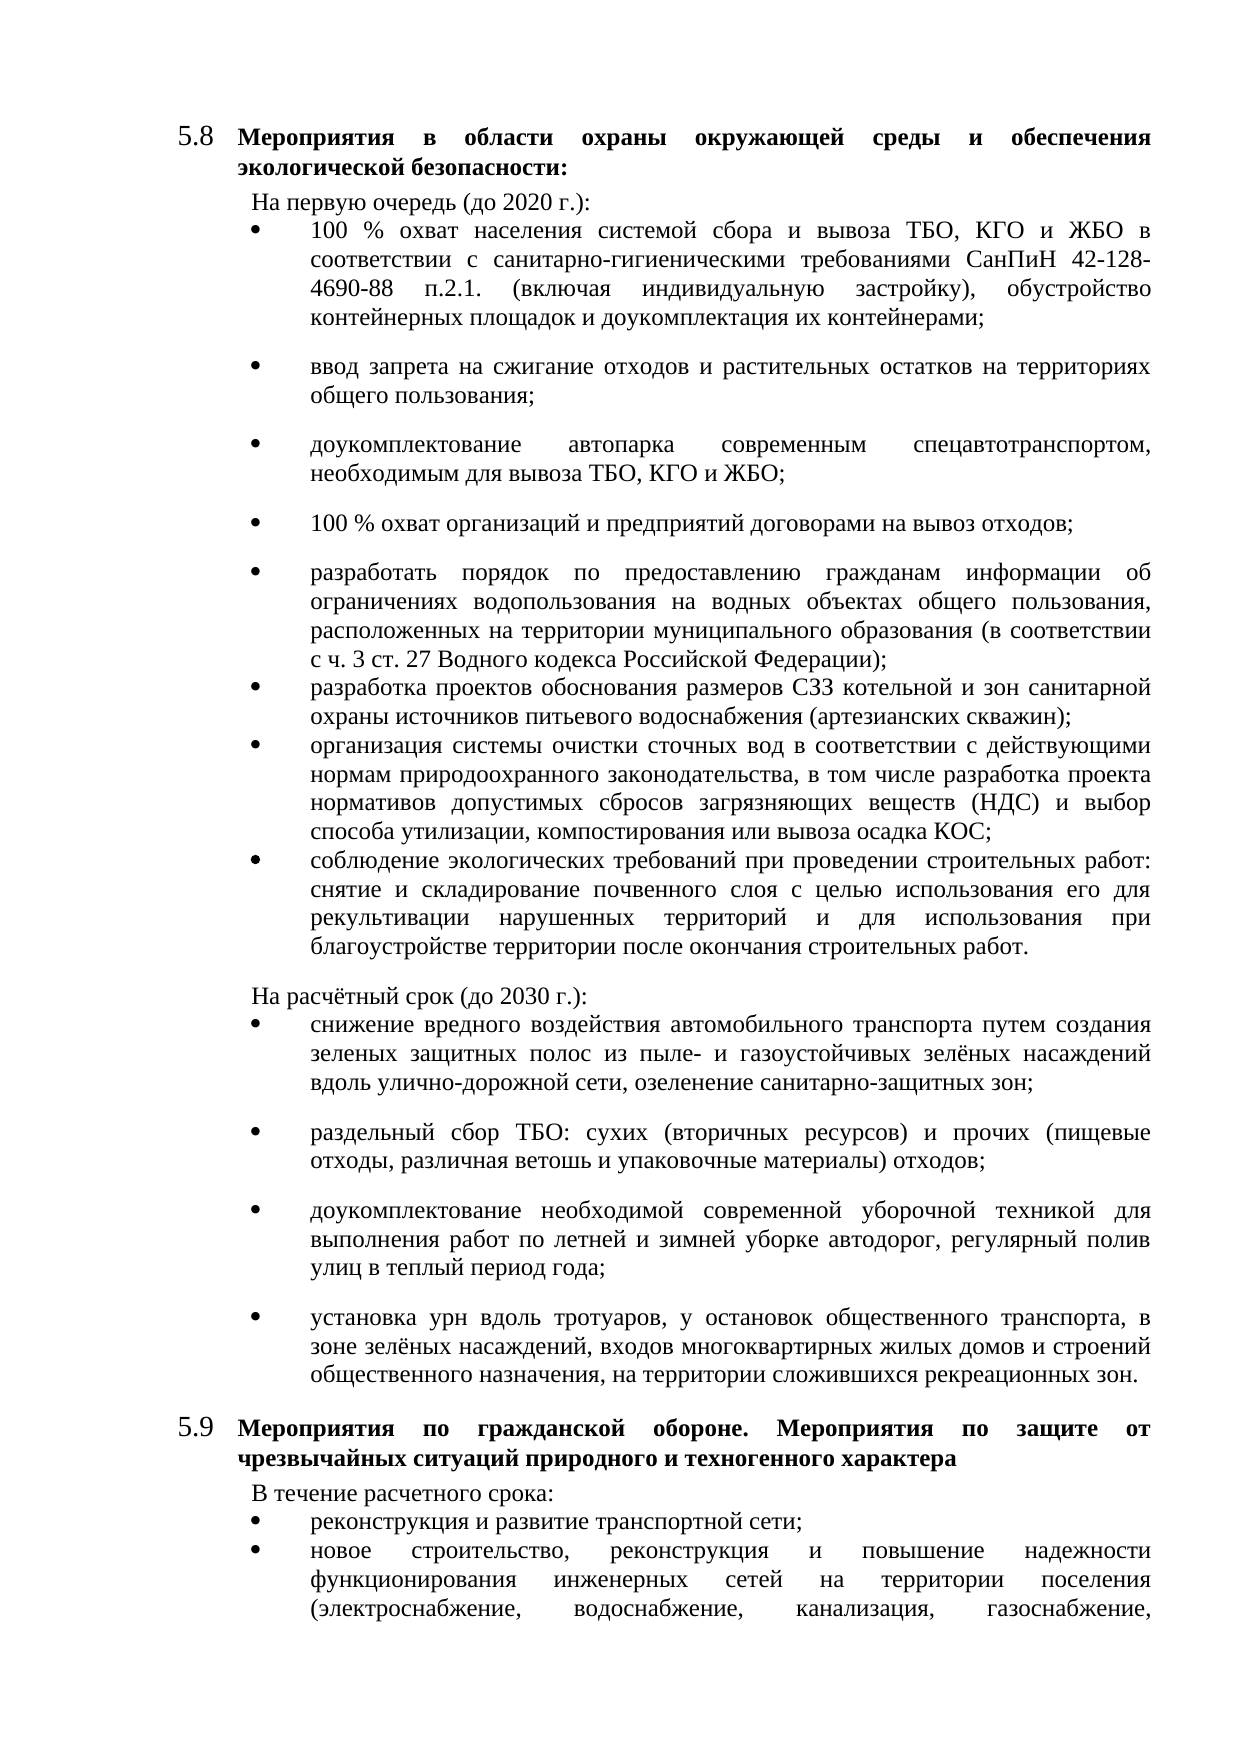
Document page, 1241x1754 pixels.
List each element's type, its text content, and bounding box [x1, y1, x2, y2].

subtitle Мероприятия по гражданской обороне. Мероприятия по защите от чрезвычайных ситуаций природного и техногенного характера [177, 1409, 1152, 1471]
list снижение вредного воздействия автомобильного транспорта путем создания зеленых защитных полос из пыле- и газоустойчивых зелёных насаждений вдоль улично-дорожной сети, озеленение санитарно-защитных зон; [251, 1009, 1152, 1096]
list разработка проектов обоснования размеров СЗЗ котельной и зон санитарной охраны источников питьевого водоснабжения (артезианских скважин); [251, 672, 1152, 730]
list доукомплектование автопарка современным спецавтотранспортом, необходимым для вывоза ТБО, КГО и ЖБО; [251, 429, 1152, 487]
text В течение расчетного срока: [177, 1478, 1152, 1506]
list реконструкция и развитие транспортной сети; [251, 1506, 1152, 1535]
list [251, 1535, 1152, 1621]
text На первую очередь (до 2020 г.): [177, 187, 1152, 215]
subtitle Мероприятия в области охраны окружающей среды и обеспечения экологической безопасности: [177, 118, 1152, 180]
list организация системы очистки сточных вод в соответствии с действующими нормам природоохранного законодательства, в том числе разработка проекта нормативов допустимых сбросов загрязняющих веществ (НДС) и выбор способа утилизации, компостирования или вывоза осадка КОС; [251, 730, 1152, 845]
text На расчётный срок (до 2030 г.): [177, 981, 1152, 1009]
list 100 % охват населения системой сбора и вывоза ТБО, КГО и ЖБО в соответствии с санитарно-гигиеническими требованиями СанПиН 42-128-4690-88 п.2.1. (включая индивидуальную застройку), обустройство контейнерных площадок и доукомплектация их контейнерами; [251, 215, 1152, 330]
list 100 % охват организаций и предприятий договорами на вывоз отходов; [251, 508, 1152, 537]
list соблюдение экологических требований при проведении строительных работ: снятие и складирование почвенного слоя с целью использования его для рекультивации нарушенных территорий и для использования при благоустройстве территории после окончания строительных работ. [251, 845, 1152, 960]
list ввод запрета на сжигание отходов и растительных остатков на территориях общего пользования; [251, 351, 1152, 409]
list разработать порядок по предоставлению гражданам информации об ограничениях водопользования на водных объектах общего пользования, расположенных на территории муниципального образования (в соответствии с ч. 3 ст. 27 Водного кодекса Российской Федерации); [251, 557, 1152, 672]
list раздельный сбор ТБО: сухих (вторичных ресурсов) и прочих (пищевые отходы, различная ветошь и упаковочные материалы) отходов; [251, 1117, 1152, 1174]
list установка урн вдоль тротуаров, у остановок общественного транспорта, в зоне зелёных насаждений, входов многоквартирных жилых домов и строений общественного назначения, на территории сложившихся рекреационных зон. [251, 1302, 1152, 1388]
list доукомплектование необходимой современной уборочной техникой для выполнения работ по летней и зимней уборке автодорог, регулярный полив улиц в теплый период года; [251, 1195, 1152, 1281]
